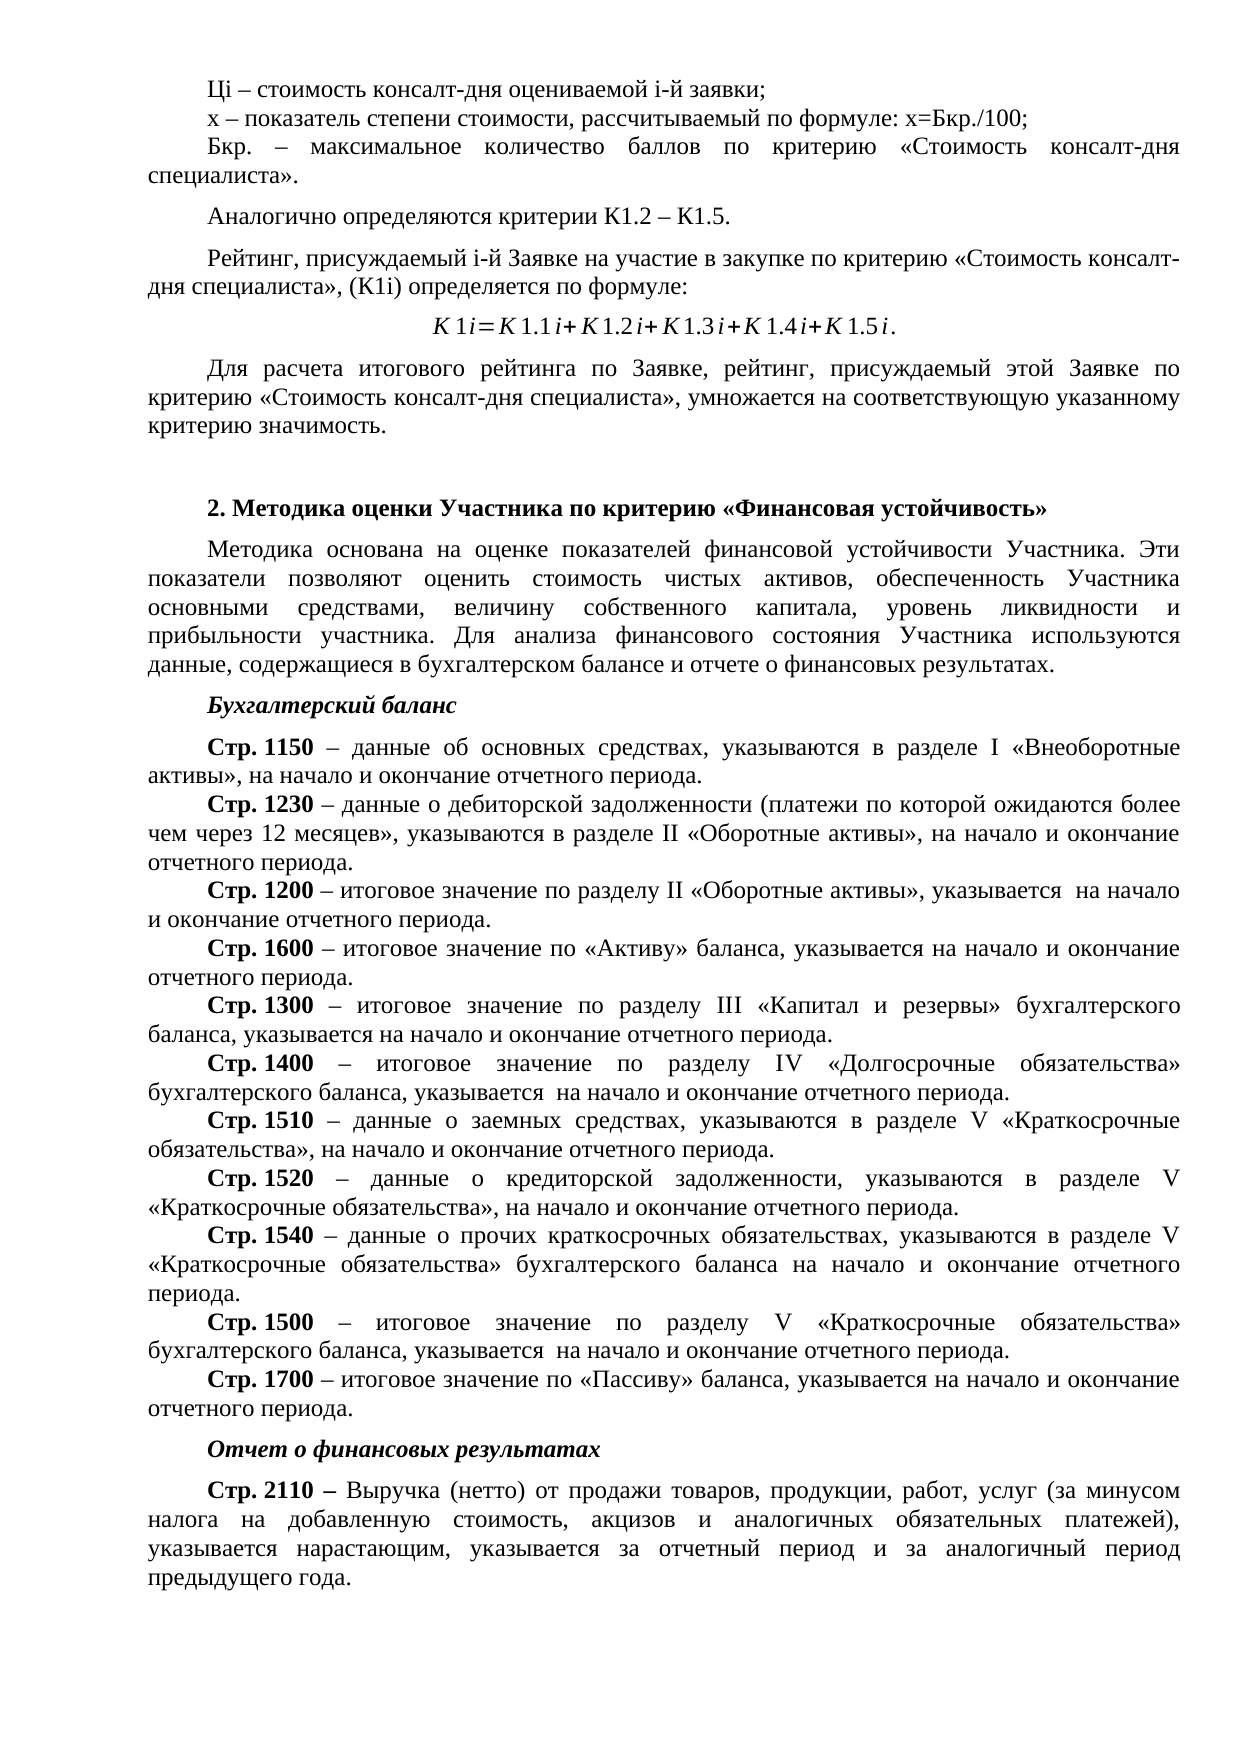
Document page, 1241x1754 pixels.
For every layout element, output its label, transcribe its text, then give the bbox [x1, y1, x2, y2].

text Бухгалтерский баланс [148, 691, 1181, 719]
text Стр. 2110 – Выручка (нетто) от продажи товаров, продукции, работ, услуг (за минусом налога на добавленную стоимость, акцизов и аналогичных обязательных платежей), указывается нарастающим, указывается за отчетный период и за аналогичный период предыдущего года. [148, 1476, 1181, 1591]
text Для расчета итогового рейтинга по Заявке, рейтинг, присуждаемый этой Заявке по критерию «Стоимость консалт-дня специалиста», умножается на соответствующую указанному критерию значимость. [148, 353, 1181, 439]
text 2. Методика оценки Участника по критерию «Финансовая устойчивость» [148, 493, 1181, 522]
text Стр. 1300 – итоговое значение по разделу III «Капитал и резервы» бухгалтерского баланса, указывается на начало и окончание отчетного периода. [148, 991, 1181, 1048]
text х – показатель степени стоимости, рассчитываемый по формуле: х=Бкр./100; [148, 103, 1181, 131]
text Стр. 1520 – данные о кредиторской задолженности, указываются в разделе V «Краткосрочные обязательства», на начало и окончание отчетного периода. [148, 1163, 1181, 1221]
text Стр. 1500 – итоговое значение по разделу V «Краткосрочные обязательства» бухгалтерского баланса, указывается на начало и окончание отчетного периода. [148, 1307, 1181, 1364]
text Стр. 1200 – итоговое значение по разделу II «Оборотные активы», указывается на начало и окончание отчетного периода. [148, 876, 1181, 933]
text Стр. 1600 – итоговое значение по «Активу» баланса, указывается на начало и окончание отчетного периода. [148, 933, 1181, 991]
text Аналогично определяются критерии К1.2 – К1.5. [148, 201, 1181, 230]
text Стр. 1700 – итоговое значение по «Пассиву» баланса, указывается на начало и окончание отчетного периода. [148, 1364, 1181, 1422]
text Цi – стоимость консалт-дня оцениваемой i-й заявки; [148, 74, 1181, 103]
text Стр. 1230 – данные о дебиторской задолженности (платежи по которой ожидаются более чем через 12 месяцев», указываются в разделе II «Оборотные активы», на начало и окончание отчетного периода. [148, 789, 1181, 876]
text Стр. 1150 – данные об основных средствах, указываются в разделе I «Внеоборотные активы», на начало и окончание отчетного периода. [148, 732, 1181, 789]
text Стр. 1400 – итоговое значение по разделу IV «Долгосрочные обязательства» бухгалтерского баланса, указывается на начало и окончание отчетного периода. [148, 1048, 1181, 1106]
text Методика основана на оценке показателей финансовой устойчивости Участника. Эти показатели позволяют оценить стоимость чистых активов, обеспеченность Участника основными средствами, величину собственного капитала, уровень ликвидности и прибыльности участника. Для анализа финансового состояния Участника используются данные, содержащиеся в бухгалтерском балансе и отчете о финансовых результатах. [148, 534, 1181, 678]
text Бкр. – максимальное количество баллов по критерию «Стоимость консалт-дня специалиста». [148, 131, 1181, 189]
text Отчет о финансовых результатах [148, 1434, 1181, 1463]
text Стр. 1540 – данные о прочих краткосрочных обязательствах, указываются в разделе V «Краткосрочные обязательства» бухгалтерского баланса на начало и окончание отчетного периода. [148, 1221, 1181, 1307]
text Стр. 1510 – данные о заемных средствах, указываются в разделе V «Краткосрочные обязательства», на начало и окончание отчетного периода. [148, 1106, 1181, 1163]
text Рейтинг, присуждаемый i-й Заявке на участие в закупке по критерию «Стоимость консалт-дня специалиста», (К1i) определяется по формуле: [148, 243, 1181, 300]
